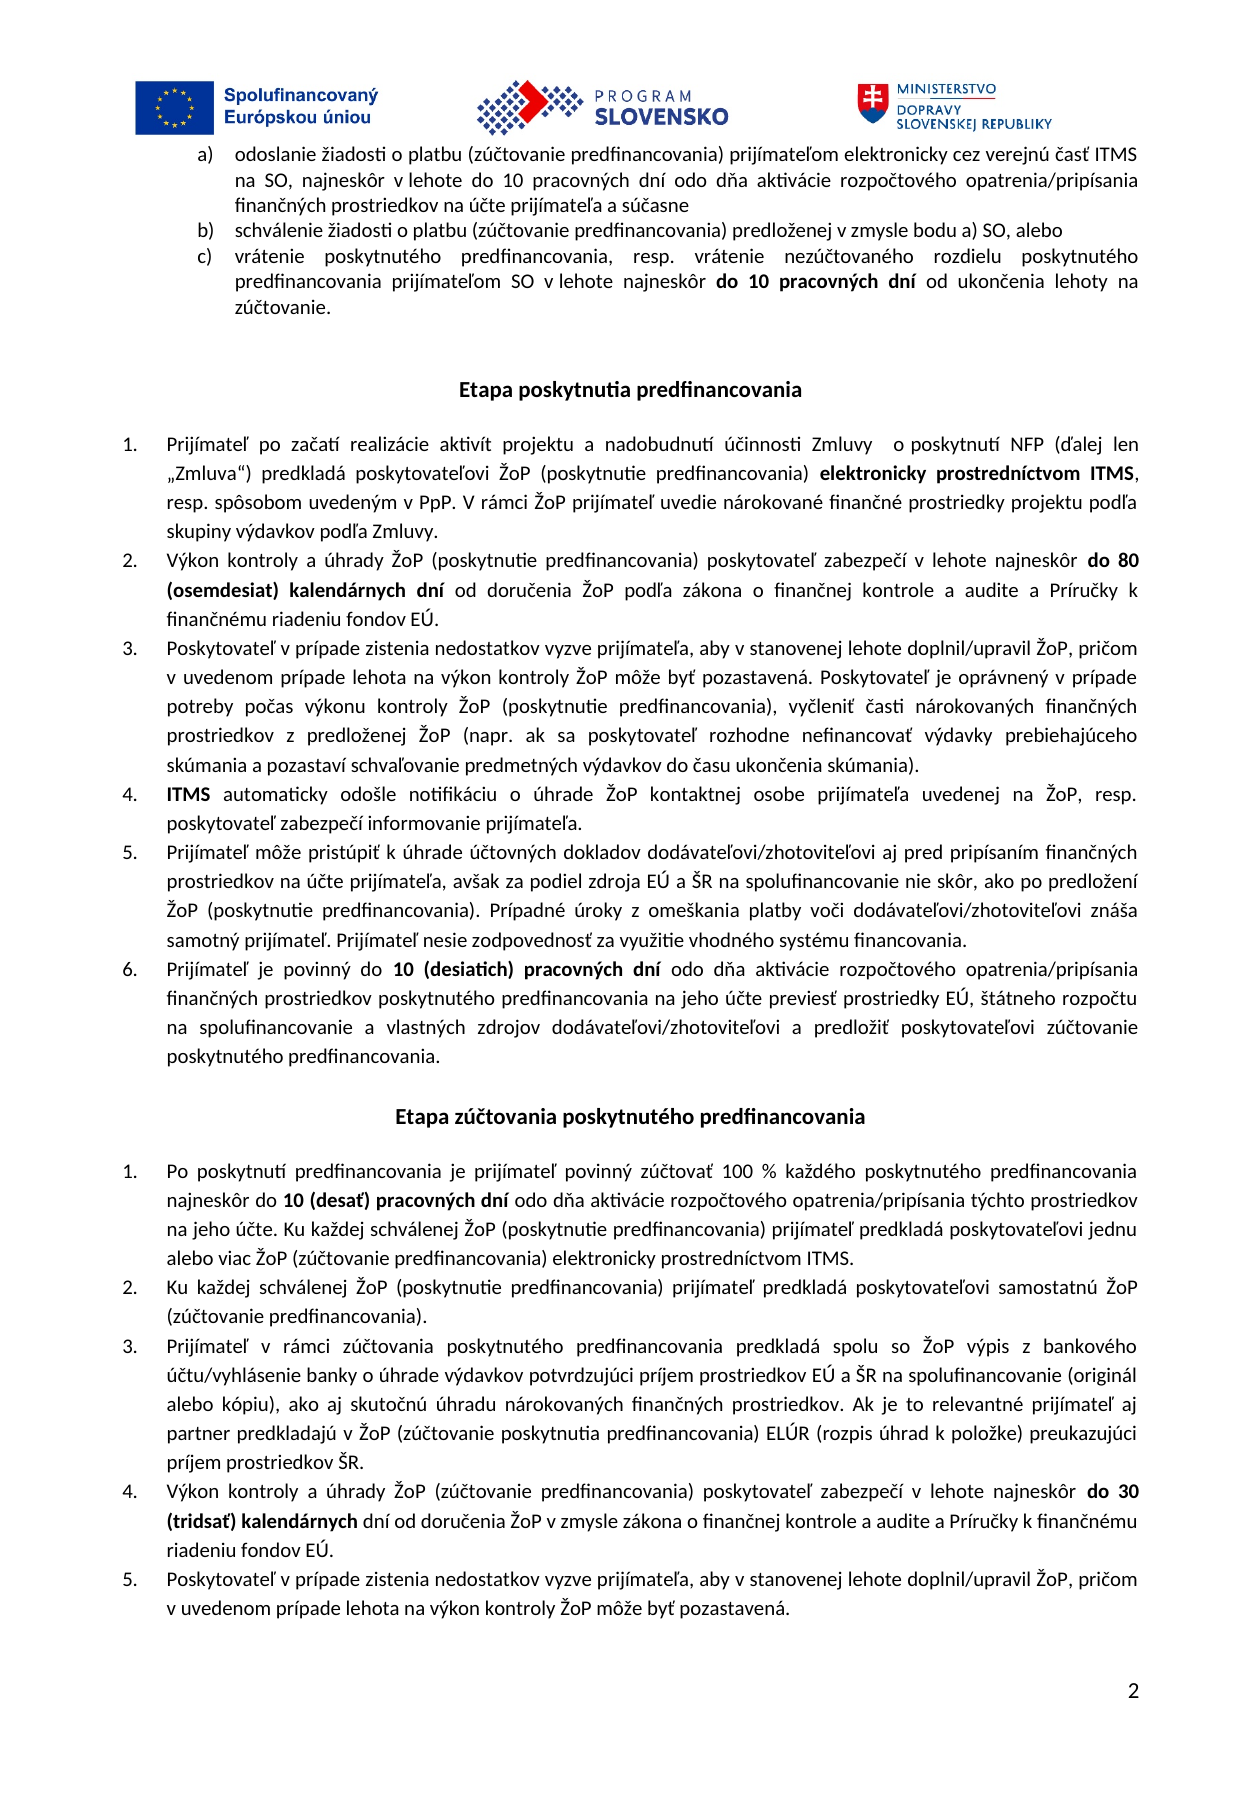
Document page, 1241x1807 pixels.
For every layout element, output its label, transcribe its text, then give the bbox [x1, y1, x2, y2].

list vrátenie poskytnutého predfinancovania, resp. vrátenie nezúčtovaného rozdielu poskytnutého predfinancovania prijímateľom SO v lehote najneskôr do 10 pracovných dní od ukončenia lehoty na zúčtovanie. [197, 243, 1139, 319]
list Prijímateľ je povinný do 10 (desiatich) pracovných dní odo dňa aktivácie rozpočtového opatrenia/pripísania finančných prostriedkov poskytnutého predfinancovania na jeho účte previesť prostriedky EÚ, štátneho rozpočtu na spolufinancovanie a vlastných zdrojov dodávateľovi/zhotoviteľovi a predložiť poskytovateľovi zúčtovanie poskytnutého predfinancovania. [122, 956, 1139, 1069]
list Prijímateľ po začatí realizácie aktivít projektu a nadobudnutí účinnosti Zmluvy o poskytnutí NFP (ďalej len „Zmluva“) predkladá poskytovateľovi ŽoP (poskytnutie predfinancovania) elektronicky prostredníctvom ITMS, resp. spôsobom uvedeným v PpP. V rámci ŽoP prijímateľ uvedie nárokované finančné prostriedky projektu podľa skupiny výdavkov podľa Zmluvy. [122, 431, 1139, 544]
list Ku každej schválenej ŽoP (poskytnutie predfinancovania) prijímateľ predkladá poskytovateľovi samostatnú ŽoP (zúčtovanie predfinancovania). [122, 1274, 1139, 1329]
picture [122, 73, 1066, 142]
text Etapa zúčtovania poskytnutého predfinancovania [122, 1102, 1139, 1130]
list odoslanie žiadosti o platbu (zúčtovanie predfinancovania) prijímateľom elektronicky cez verejnú časť ITMS na SO, najneskôr v lehote do 10 pracovných dní odo dňa aktivácie rozpočtového opatrenia/pripísania finančných prostriedkov na účte prijímateľa a súčasne [197, 141, 1139, 218]
text Etapa poskytnutia predfinancovania [122, 375, 1139, 403]
list Výkon kontroly a úhrady ŽoP (poskytnutie predfinancovania) poskytovateľ zabezpečí v lehote najneskôr do 80 (osemdesiat) kalendárnych dní od doručenia ŽoP podľa zákona o finančnej kontrole a audite a Príručky k finančnému riadeniu fondov EÚ. [122, 548, 1139, 631]
list Prijímateľ môže pristúpiť k úhrade účtovných dokladov dodávateľovi/zhotoviteľovi aj pred pripísaním finančných prostriedkov na účte prijímateľa, avšak za podiel zdroja EÚ a ŠR na spolufinancovanie nie skôr, ako po predložení ŽoP (poskytnutie predfinancovania). Prípadné úroky z omeškania platby voči dodávateľovi/zhotoviteľovi znáša samotný prijímateľ. Prijímateľ nesie zodpovednosť za využitie vhodného systému financovania. [122, 839, 1139, 952]
list Po poskytnutí predfinancovania je prijímateľ povinný zúčtovať 100 % každého poskytnutého predfinancovania najneskôr do 10 (desať) pracovných dní odo dňa aktivácie rozpočtového opatrenia/pripísania týchto prostriedkov na jeho účte. Ku každej schválenej ŽoP (poskytnutie predfinancovania) prijímateľ predkladá poskytovateľovi jednu alebo viac ŽoP (zúčtovanie predfinancovania) elektronicky prostredníctvom ITMS. [122, 1158, 1139, 1271]
list Prijímateľ v rámci zúčtovania poskytnutého predfinancovania predkladá spolu so ŽoP výpis z bankového účtu/vyhlásenie banky o úhrade výdavkov potvrdzujúci príjem prostriedkov EÚ a ŠR na spolufinancovanie (originál alebo kópiu), ako aj skutočnú úhradu nárokovaných finančných prostriedkov. Ak je to relevantné prijímateľ aj partner predkladajú v ŽoP (zúčtovanie poskytnutia predfinancovania) ELÚR (rozpis úhrad k položke) preukazujúci príjem prostriedkov ŠR. [122, 1333, 1139, 1475]
list Poskytovateľ v prípade zistenia nedostatkov vyzve prijímateľa, aby v stanovenej lehote doplnil/upravil ŽoP, pričom v uvedenom prípade lehota na výkon kontroly ŽoP môže byť pozastavená. [122, 1566, 1139, 1621]
list Výkon kontroly a úhrady ŽoP (zúčtovanie predfinancovania) poskytovateľ zabezpečí v lehote najneskôr do 30 (tridsať) kalendárnych dní od doručenia ŽoP v zmysle zákona o finančnej kontrole a audite a Príručky k finančnému riadeniu fondov EÚ. [122, 1479, 1139, 1562]
list schválenie žiadosti o platbu (zúčtovanie predfinancovania) predloženej v zmysle bodu a) SO, alebo [197, 218, 1139, 243]
list ITMS automaticky odošle notifikáciu o úhrade ŽoP kontaktnej osobe prijímateľa uvedenej na ŽoP, resp. poskytovateľ zabezpečí informovanie prijímateľa. [122, 781, 1139, 836]
list Poskytovateľ v prípade zistenia nedostatkov vyzve prijímateľa, aby v stanovenej lehote doplnil/upravil ŽoP, pričom v uvedenom prípade lehota na výkon kontroly ŽoP môže byť pozastavená. Poskytovateľ je oprávnený v prípade potreby počas výkonu kontroly ŽoP (poskytnutie predfinancovania), vyčleniť časti nárokovaných finančných prostriedkov z predloženej ŽoP (napr. ak sa poskytovateľ rozhodne nefinancovať výdavky prebiehajúceho skúmania a pozastaví schvaľovanie predmetných výdavkov do času ukončenia skúmania). [122, 635, 1139, 777]
